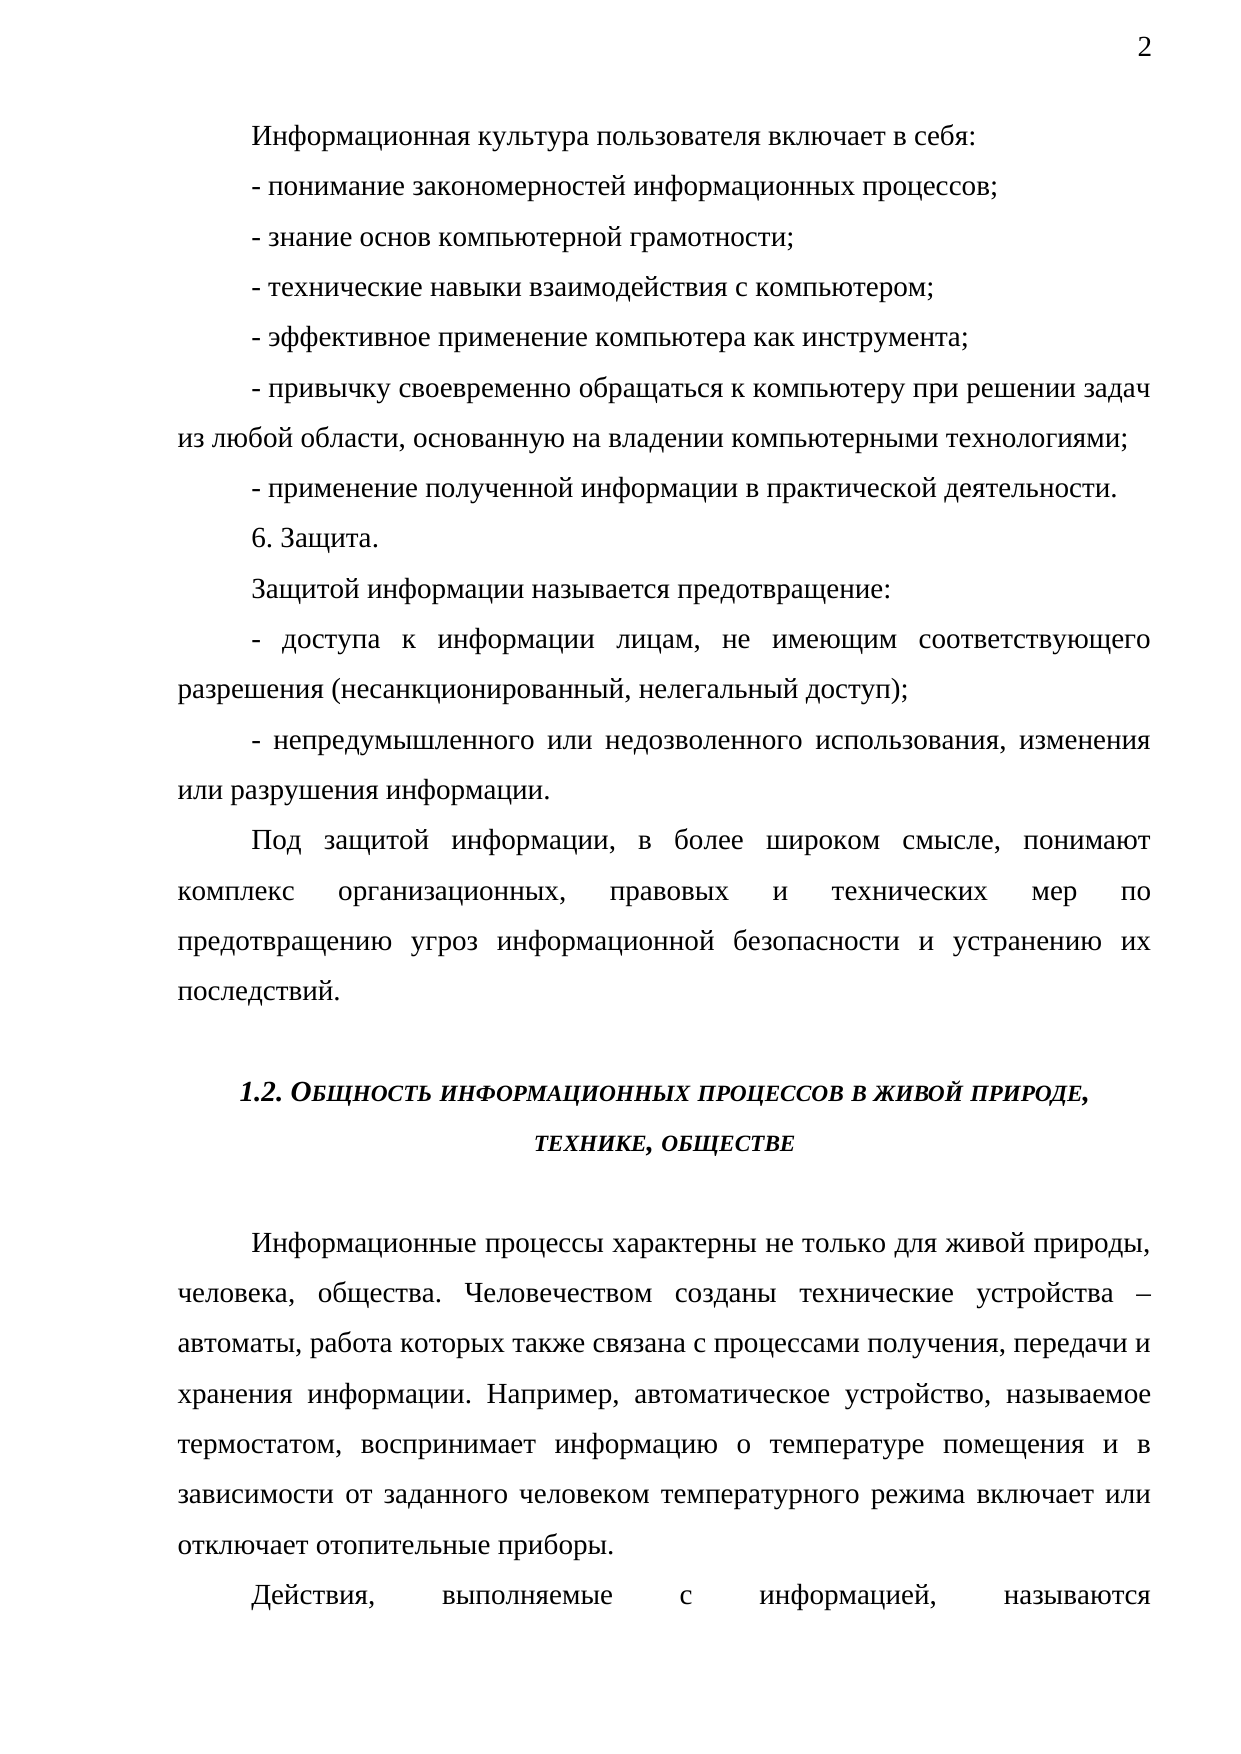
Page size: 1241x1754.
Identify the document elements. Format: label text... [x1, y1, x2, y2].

text - понимание закономерностей информационных процессов; [177, 168, 1152, 202]
subtitle 1.2. Общность информационных процессов в живой природе, технике, обществе [177, 1074, 1152, 1158]
text 6. Защита. [177, 521, 1152, 554]
text - применение полученной информации в практической деятельности. [177, 470, 1152, 504]
text - эффективное применение компьютера как инструмента; [177, 319, 1152, 353]
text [177, 1577, 1152, 1611]
text - технические навыки взаимодействия с компьютером; [177, 269, 1152, 303]
text - непредумышленного или недозволенного использования, изменения или разрушения информации. [177, 722, 1152, 806]
text Под защитой информации, в более широком смысле, понимают комплекс организационных, правовых и технических мер по предотвращению угроз информационной безопасности и устранению их последствий. [177, 822, 1152, 1007]
text Информационная культура пользователя включает в себя: [177, 118, 1152, 152]
text - знание основ компьютерной грамотности; [177, 219, 1152, 252]
text - привычку своевременно обращаться к компьютеру при решении задач из любой области, основанную на владении компьютерными технологиями; [177, 370, 1152, 453]
text Информационные процессы характерны не только для живой природы, человека, общества. Человечеством созданы технические устройства – автоматы, работа которых также связана с процессами получения, передачи и хранения информации. Например, автоматическое устройство, называемое термостатом, воспринимает информацию о температуре помещения и в зависимости от заданного человеком температурного режима включает или отключает отопительные приборы. [177, 1225, 1152, 1560]
text - доступа к информации лицам, не имеющим соответствующего разрешения (несанкционированный, нелегальный доступ); [177, 621, 1152, 705]
text Защитой информации называется предотвращение: [177, 571, 1152, 604]
